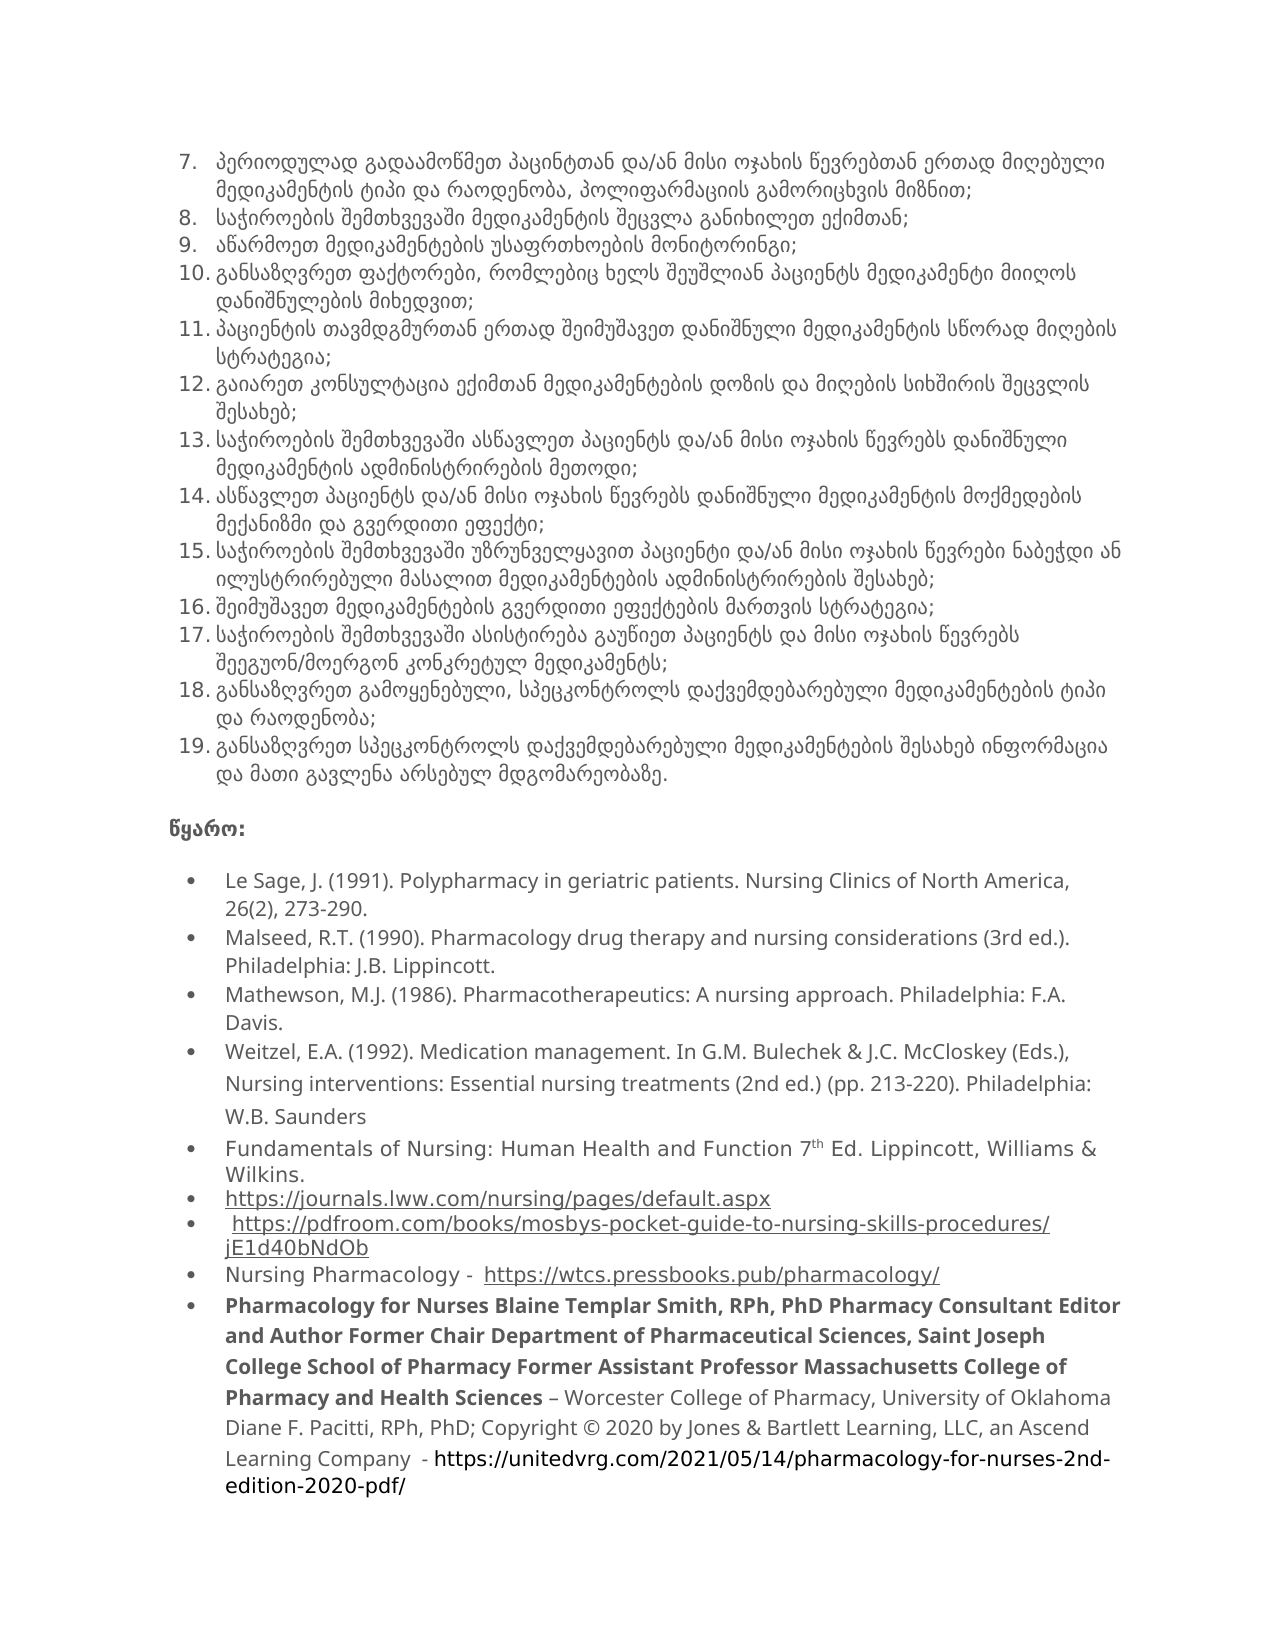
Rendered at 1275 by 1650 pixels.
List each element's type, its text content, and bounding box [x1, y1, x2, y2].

list გაიარეთ კონსულტაცია ექიმთან მედიკამენტების დოზის და მიღების სიხშირის შეცვლის შესახებ; [178, 372, 1125, 424]
list Fundamentals of Nursing: Human Health and Function 7th Ed. Lippincott, Williams & Wilkins. [187, 1134, 1125, 1187]
list შეიმუშავეთ მედიკამენტების გვერდითი ეფექტების მართვის სტრატეგია; [178, 595, 1125, 619]
list Weitzel, E.A. (1992). Medication management. In G.M. Bulechek & J.C. McCloskey (Eds.), Nursing interventions: Essential nursing treatments (2nd ed.) (pp. 213-220). Philadelphia: W.B. Saunders [187, 1037, 1125, 1130]
list განსაზღვრეთ სპეცკონტროლს დაქვემდებარებული მედიკამენტების შესახებ ინფორმაცია და მათი გავლენა არსებულ მდგომარეობაზე. [178, 734, 1125, 786]
list Nursing Pharmacology - https://wtcs.pressbooks.pub/pharmacology/ [187, 1260, 1125, 1288]
list აწარმოეთ მედიკამენტების უსაფრთხოების მონიტორინგი; [178, 233, 1125, 258]
list პაციენტის თავმდგმურთან ერთად შეიმუშავეთ დანიშნული მედიკამენტის სწორად მიღების სტრატეგია; [178, 317, 1125, 369]
list საჭიროების შემთხვევაში ასწავლეთ პაციენტს და/ან მისი ოჯახის წევრებს დანიშნული მედიკამენტის ადმინისტრირების მეთოდი; [178, 428, 1125, 480]
list საჭიროების შემთხვევაში უზრუნველყავით პაციენტი და/ან მისი ოჯახის წევრები ნაბეჭდი ან ილუსტრირებული მასალით მედიკამენტების ადმინისტრირების შესახებ; [178, 539, 1125, 591]
list https://pdfroom.com/books/mosbys-pocket-guide-to-nursing-skills-procedures/jE1d40bNdOb [187, 1212, 1125, 1260]
text წყარო: [169, 817, 1125, 842]
list Le Sage, J. (1991). Polypharmacy in geriatric patients. Nursing Clinics of North America, 26(2), 273-290. [187, 866, 1125, 923]
list საჭიროების შემთხვევაში ასისტირება გაუწიეთ პაციენტს და მისი ოჯახის წევრებს შეეგუონ/მოერგონ კონკრეტულ მედიკამენტს; [178, 623, 1125, 675]
list განსაზღვრეთ გამოყენებული, სპეცკონტროლს დაქვემდებარებული მედიკამენტების ტიპი და რაოდენობა; [178, 678, 1125, 731]
list საჭიროების შემთხვევაში მედიკამენტის შეცვლა განიხილეთ ექიმთან; [178, 206, 1125, 230]
list https://journals.lww.com/nursing/pages/default.aspx [187, 1187, 1125, 1212]
list Malseed, R.T. (1990). Pharmacology drug therapy and nursing considerations (3rd ed.). Philadelphia: J.B. Lippincott. [187, 923, 1125, 980]
list Pharmacology for Nurses Blaine Templar Smith, RPh, PhD Pharmacy Consultant Editor and Author Former Chair Department of Pharmaceutical Sciences, Saint Joseph College School of Pharmacy Former Assistant Professor Massachusetts College of Pharmacy and Health Sciences – Worcester College of Pharmacy, University of Oklahoma Diane F. Pacitti, RPh, PhD; Copyright © 2020 by Jones & Bartlett Learning, LLC, an Ascend Learning Company - https://unitedvrg.com/2021/05/14/pharmacology-for-nurses-2nd-edition-2020-pdf/ [187, 1291, 1125, 1498]
list ასწავლეთ პაციენტს და/ან მისი ოჯახის წევრებს დანიშნული მედიკამენტის მოქმედების მექანიზმი და გვერდითი ეფექტი; [178, 484, 1125, 536]
list პერიოდულად გადაამოწმეთ პაცინტთან და/ან მისი ოჯახის წევრებთან ერთად მიღებული მედიკამენტის ტიპი და რაოდენობა, პოლიფარმაციის გამორიცხვის მიზნით; [178, 150, 1125, 202]
list Mathewson, M.J. (1986). Pharmacotherapeutics: A nursing approach. Philadelphia: F.A. Davis. [187, 980, 1125, 1037]
list განსაზღვრეთ ფაქტორები, რომლებიც ხელს შეუშლიან პაციენტს მედიკამენტი მიიღოს დანიშნულების მიხედვით; [178, 261, 1125, 313]
